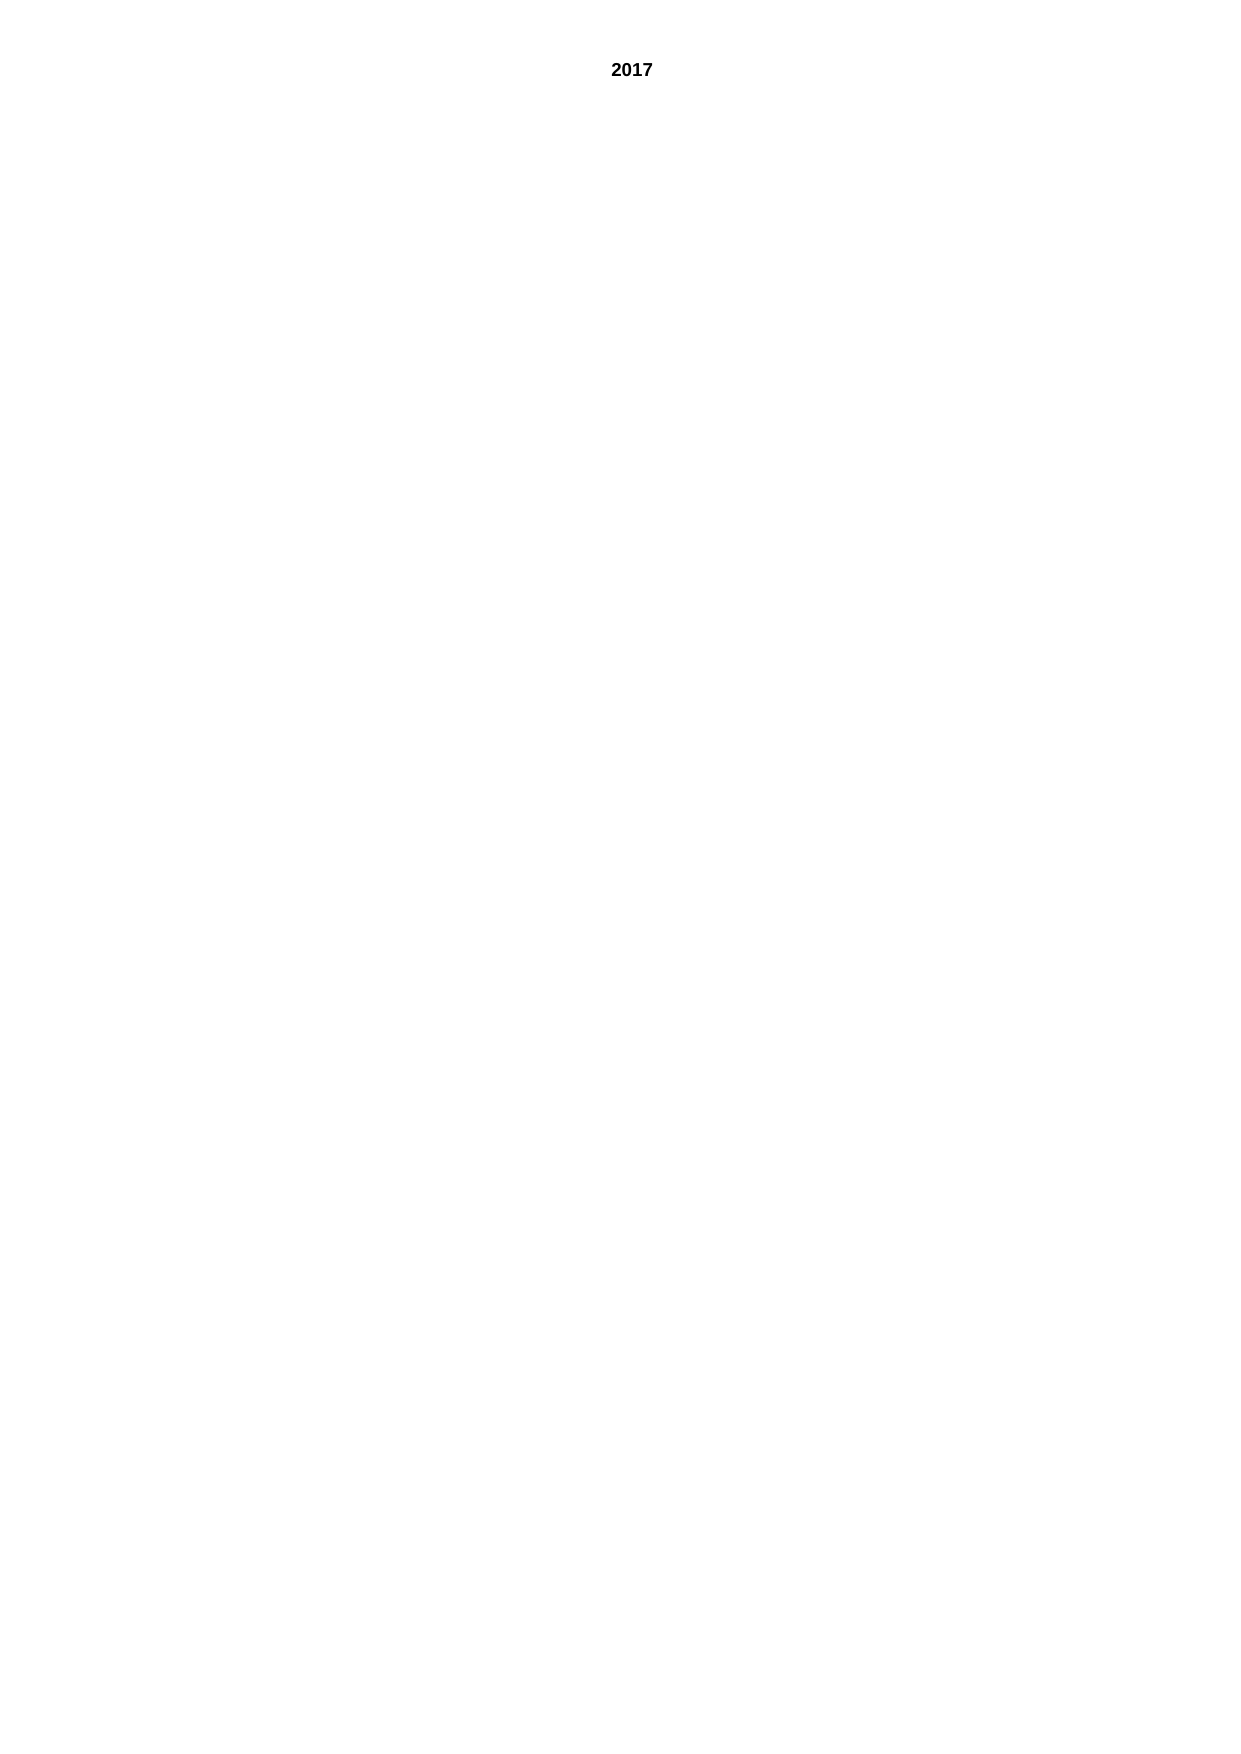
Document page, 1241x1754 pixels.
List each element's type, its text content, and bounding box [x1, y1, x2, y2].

text 2017 [130, 59, 1134, 81]
